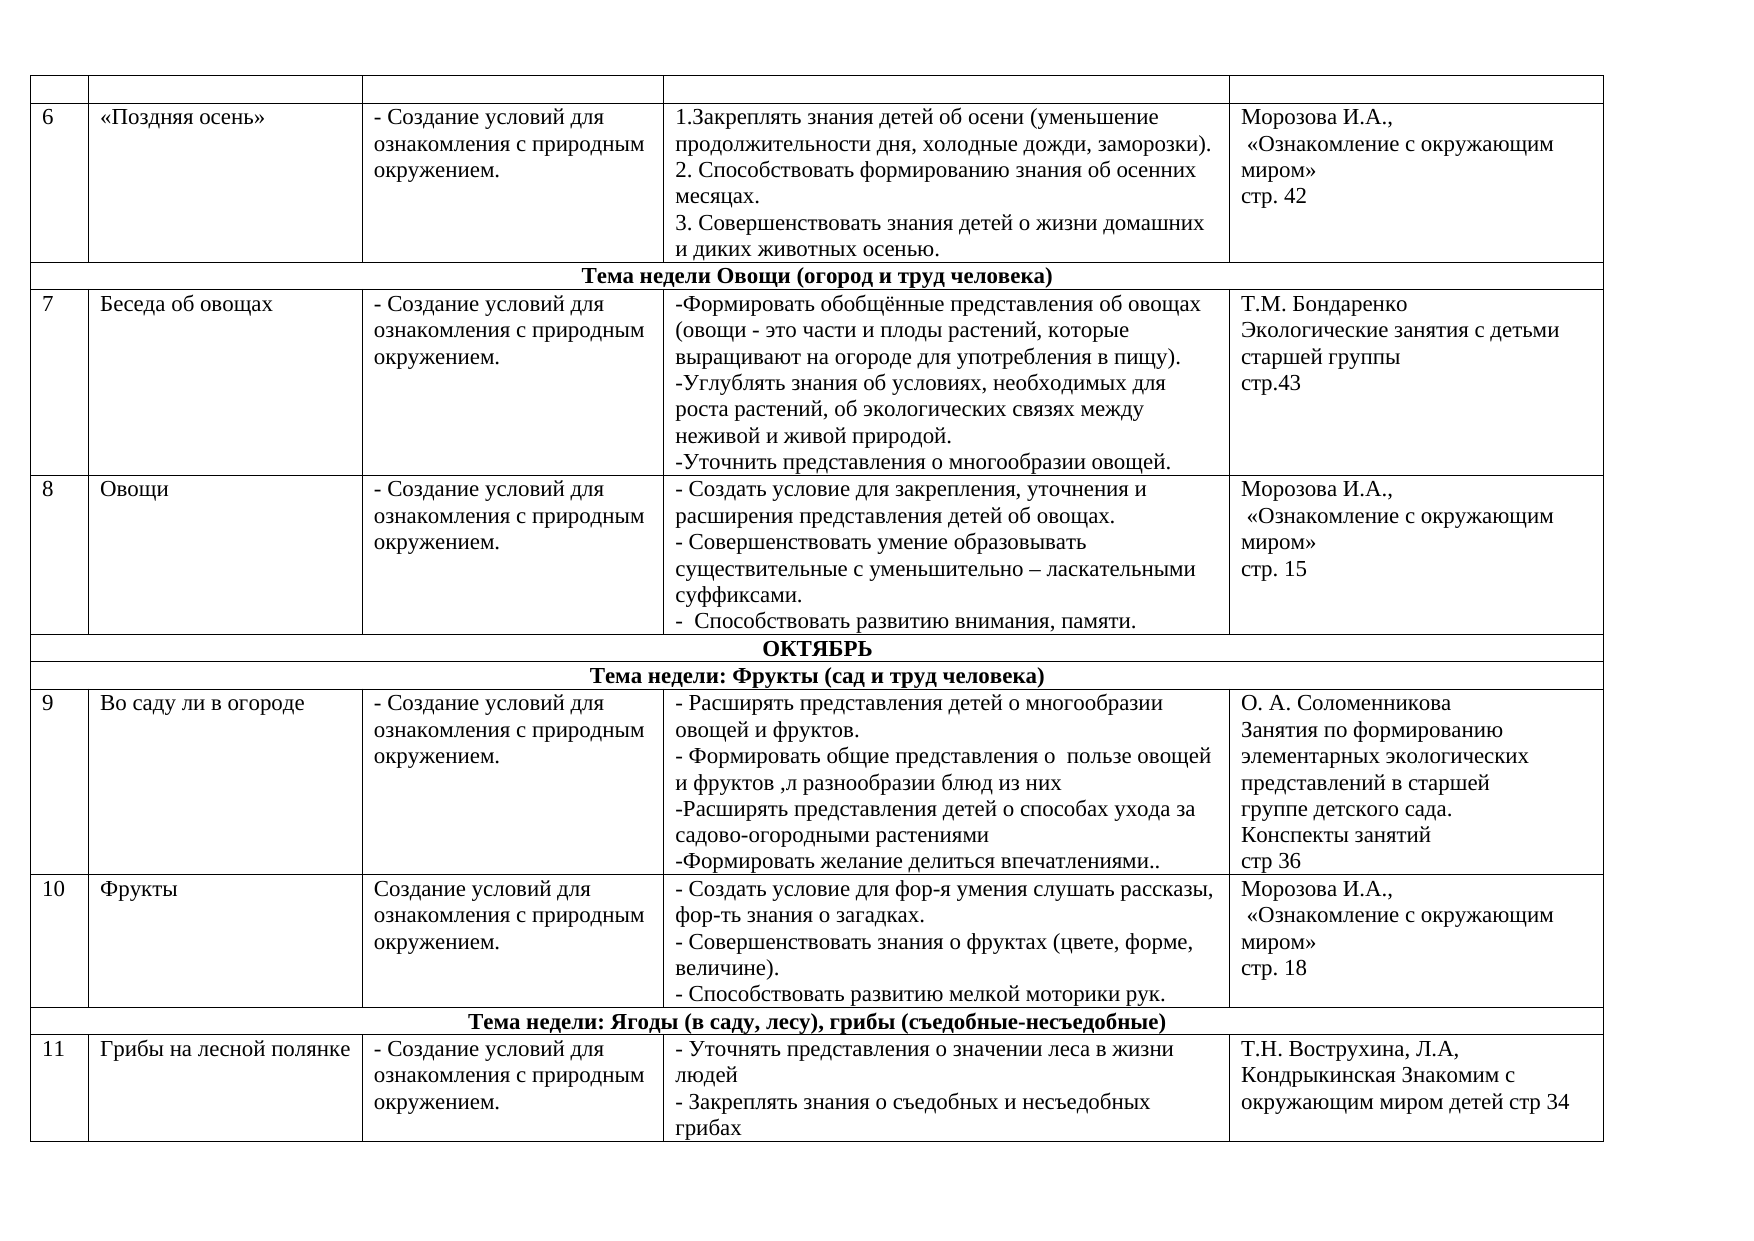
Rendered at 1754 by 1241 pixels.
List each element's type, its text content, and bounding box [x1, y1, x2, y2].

table_cell 11 [31, 1035, 88, 1141]
table_cell Тема недели: Фрукты (сад и труд человека) [31, 662, 1603, 688]
table_cell - Создание условий для ознакомления с природным окружением. [363, 690, 663, 874]
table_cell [363, 1035, 663, 1141]
table_cell - Расширять представления детей о многообразии овощей и фруктов. - Формировать общие представления о пользе овощей и фруктов ,л разнообразии блюд из них -Расширять представления детей о способах ухода за садово-огородными растениями -Формировать желание делиться впечатлениями.. [664, 690, 1229, 874]
table_cell ОКТЯБРЬ [31, 635, 1603, 661]
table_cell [89, 1035, 362, 1141]
table_cell Беседа об овощах [89, 290, 362, 474]
table_cell - Создание условий для ознакомления с природным окружением. [363, 290, 663, 474]
table_cell Тема недели Овощи (огород и труд человека) [31, 263, 1603, 289]
table_cell Морозова И.А., «Ознакомление с окружающим миром» стр. 15 [1230, 476, 1603, 634]
table_cell Морозова И.А., «Ознакомление с окружающим миром» стр. 18 [1230, 875, 1603, 1007]
table_cell - Создать условие для фор-я умения слушать рассказы, фор-ть знания о загадках. - Совершенствовать знания о фруктах (цвете, форме, величине). - Способствовать развитию мелкой моторики рук. [664, 875, 1229, 1007]
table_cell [89, 76, 362, 102]
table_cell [664, 76, 1229, 102]
table_cell Морозова И.А., «Ознакомление с окружающим миром» стр. 42 [1230, 104, 1603, 262]
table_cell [1230, 1035, 1603, 1141]
table_cell - Создание условий для ознакомления с природным окружением. [363, 104, 663, 262]
table_cell Фрукты [89, 875, 362, 1007]
table_cell -Формировать обобщённые представления об овощах (овощи - это части и плоды растений, которые выращивают на огороде для употребления в пищу). -Углублять знания об условиях, необходимых для роста растений, об экологических связях между неживой и живой природой. -Уточнить представления о многообразии овощей. [664, 290, 1229, 474]
table_cell Создание условий для ознакомления с природным окружением. [363, 875, 663, 1007]
table_cell «Поздняя осень» [89, 104, 362, 262]
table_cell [1230, 76, 1603, 102]
table_cell - Создание условий для ознакомления с природным окружением. [363, 476, 663, 634]
table_cell - Создать условие для закрепления, уточнения и расширения представления детей об овощах. - Совершенствовать умение образовывать существительные с уменьшительно – ласкательными суффиксами. - Способствовать развитию внимания, памяти. [664, 476, 1229, 634]
table_cell О. А. Соломенникова Занятия по формированию элементарных экологических представлений в старшей группе детского сада. Конспекты занятий стр 36 [1230, 690, 1603, 874]
table_cell 1.Закреплять знания детей об осени (уменьшение продолжительности дня, холодные дожди, заморозки). 2. Способствовать формированию знания об осенних месяцах. 3. Совершенствовать знания детей о жизни домашних и диких животных осенью. [664, 104, 1229, 262]
table_cell 5 [31, 76, 88, 102]
table_cell Т.М. Бондаренко Экологические занятия с детьми старшей группы стр.43 [1230, 290, 1603, 474]
table_cell Тема недели: Ягоды (в саду, лесу), грибы (съедобные-несъедобные) [31, 1008, 1603, 1034]
table_cell 6 [31, 104, 88, 262]
table_cell 7 [31, 290, 88, 474]
table_cell Во саду ли в огороде [89, 690, 362, 874]
table_cell 8 [31, 476, 88, 634]
table_cell 9 [31, 690, 88, 874]
table_cell 10 [31, 875, 88, 1007]
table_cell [664, 1035, 1229, 1141]
table_cell Овощи [89, 476, 362, 634]
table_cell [363, 76, 663, 102]
